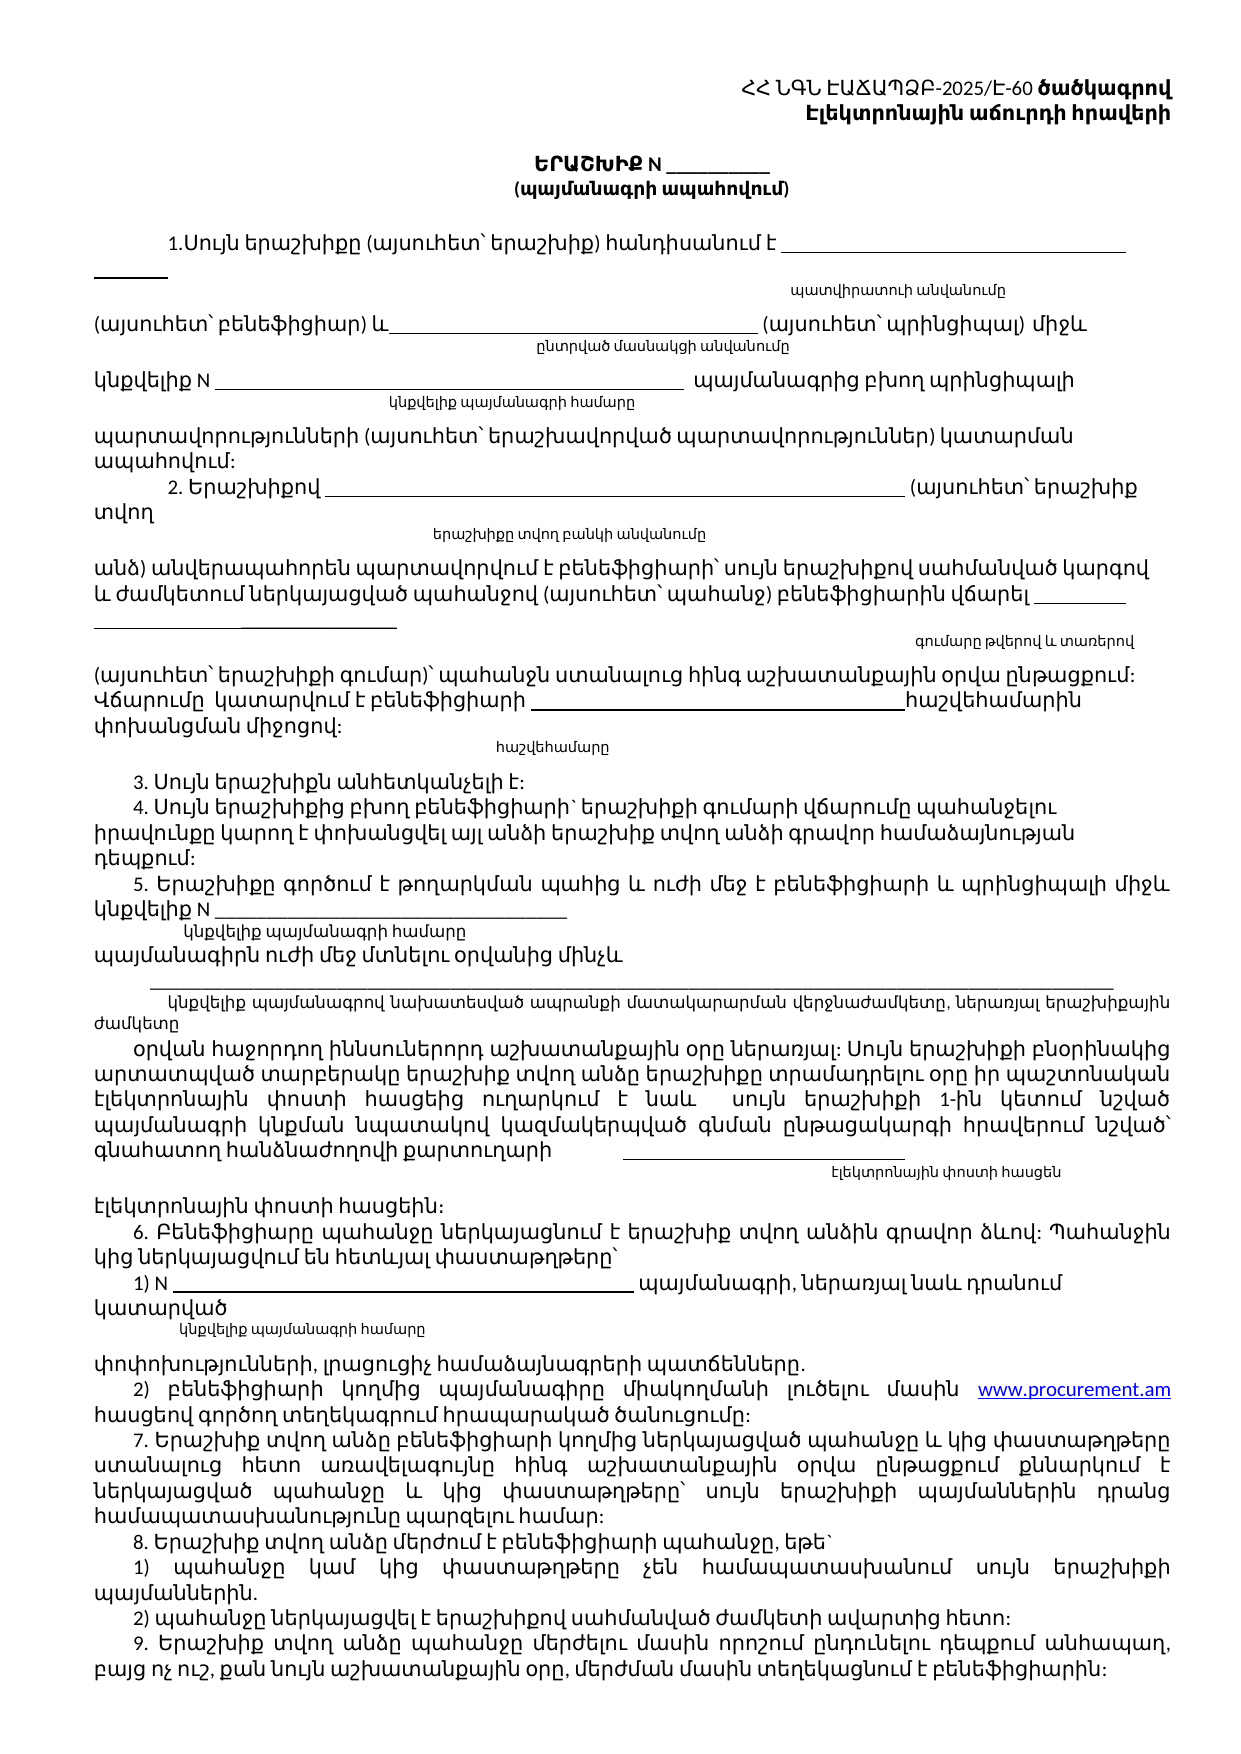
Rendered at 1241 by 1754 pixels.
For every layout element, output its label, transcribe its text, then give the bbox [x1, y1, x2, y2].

text 2) պահանջը ներկայացվել է երաշխիքով սահմանված ժամկետի ավարտից հետո: [94, 1605, 1171, 1631]
text ՀՀ ՆԳՆ ԷԱՃԱՊՁԲ-2025/Է-60 ծածկագրով [94, 75, 1171, 100]
text պատվիրատուի անվանումը [684, 281, 1171, 311]
text 5. Երաշխիքը գործում է թողարկման պահից և ուժի մեջ է բենեֆիցիարի և պրինցիպալի միջև կնքվելիք N __________________________________ [94, 871, 1171, 922]
text փոփոխությունների, լրացուցիչ համաձայնագրերի պատճենները. [94, 1351, 1171, 1376]
text 8. Երաշխիք տվող անձը մերժում է բենեֆիցիարի պահանջը, եթե` [94, 1529, 1171, 1554]
text երաշխիքը տվող բանկի անվանումը [94, 525, 1171, 556]
text 4. Սույն երաշխիքից բխող բենեֆիցիարի` երաշխիքի գումարի վճարումը պահանջելու իրավունքը կարող է փոխանցվել այլ անձի երաշխիք տվող անձի գրավոր համաձայնության դեպքում: [94, 794, 1171, 871]
text Էլեկտրոնային աճուրդի հրավերի [94, 100, 1171, 126]
text 9. Երաշխիք տվող անձը պահանջը մերժելու մասին որոշում ընդունելու դեպքում անհապաղ, բայց ոչ ուշ, քան նույն աշխատանքային օրը, մերժման մասին տեղեկացնում է բենեֆիցիարին: [94, 1631, 1171, 1681]
list _____________________________________________________________________________________________ [94, 967, 1171, 993]
text էլեկտրոնային փոստի հասցեն [94, 1163, 1171, 1193]
text 2. Երաշխիքով (այսուհետ՝ երաշխիք տվող [94, 474, 1171, 525]
text կնքվելիք պայմանագրի համարը [94, 922, 1171, 942]
text (այսուհետ՝ բենեֆիցիար) և (այսուհետ՝ պրինցիպալ) միջև ընտրված մասնակցի անվանումը [94, 311, 1171, 367]
text պարտավորությունների (այսուհետ՝ երաշխավորված պարտավորություններ) կատարման ապահովում: [94, 423, 1171, 474]
text գումարը թվերով և տառերով [831, 632, 1171, 662]
text կնքվելիք պայմանագրի համարը [94, 1321, 1171, 1351]
list կնքվելիք պայմանագրով նախատեսված ապրանքի մատակարարման վերջնաժամկետը, ներառյալ երաշխիքային ժամկետը [94, 993, 1171, 1033]
list պայմանագիրն ուժի մեջ մտնելու օրվանից մինչև [94, 942, 1171, 967]
text 1) պահանջը կամ կից փաստաթղթերը չեն համապատասխանում սույն երաշխիքի պայմաններին. [94, 1554, 1171, 1605]
text 3. Սույն երաշխիքն անհետկանչելի է: [94, 769, 1171, 794]
text 7. Երաշխիք տվող անձը բենեֆիցիարի կողմից ներկայացված պահանջը և կից փաստաթղթերը ստանալուց հետո առավելագույնը հինգ աշխատանքային օրվա ընթացքում քննարկում է ներկայացված պահանջը և կից փաստաթղթերը՝ սույն երաշխիքի պայմաններին դրանց համապատասխանությունը պարզելու համար: [94, 1427, 1171, 1529]
text 1) N պայմանագրի, ներառյալ նաև դրանում կատարված [94, 1270, 1171, 1321]
text 2) բենեֆիցիարի կողմից պայմանագիրը միակողմանի լուծելու մասին www.procurement.am հասցեով գործող տեղեկագրում հրապարակած ծանուցումը: [94, 1376, 1171, 1427]
text 1.Սույն երաշխիքը (այսուհետ՝ երաշխիք) հանդիսանում է [94, 230, 1171, 281]
text կնքվելիք N պայմանագրից բխող պրինցիպալի [94, 367, 1171, 393]
text ԵՐԱՇԽԻՔ N __________ [94, 151, 1171, 177]
text կնքվելիք պայմանագրի համարը [94, 393, 1171, 423]
text անձ) անվերապահորեն պարտավորվում է բենեֆիցիարի՝ սույն երաշխիքով սահմանված կարգով և ժամկետում ներկայացված պահանջով (այսուհետ՝ պահանջ) բենեֆիցիարին վճարել _______________ [94, 556, 1171, 632]
text հաշվեհամարը [94, 738, 1171, 769]
text (այսուհետ՝ երաշխիքի գումար)՝ պահանջն ստանալուց հինգ աշխատանքային օրվա ընթացքում: Վճարումը կատարվում է բենեֆիցիարի հաշվեհամարին փոխանցման միջոցով: [94, 662, 1171, 738]
text օրվան հաջորդող իննսուներորդ աշխատանքային օրը ներառյալ: Սույն երաշխիքի բնօրինակից արտատպված տարբերակը երաշխիք տվող անձը երաշխիքը տրամադրելու օրը իր պաշտոնական էլեկտրոնային փոստի հասցեից ուղարկում է նաև սույն երաշխիքի 1-ին կետում նշված պայմանագրի կնքման նպատակով կազմակերպված գնման ընթացակարգի հրավերում նշված՝ գնահատող հանձնաժողովի քարտուղարի [94, 1036, 1171, 1163]
text 6. Բենեֆիցիարը պահանջը ներկայացնում է երաշխիք տվող անձին գրավոր ձևով: Պահանջին կից ներկայացվում են հետևյալ փաստաթղթերը՝ [94, 1219, 1171, 1270]
text էլեկտրոնային փոստի հասցեին։ [94, 1193, 1171, 1219]
text (պայմանագրի ապահովում) [94, 177, 1171, 199]
